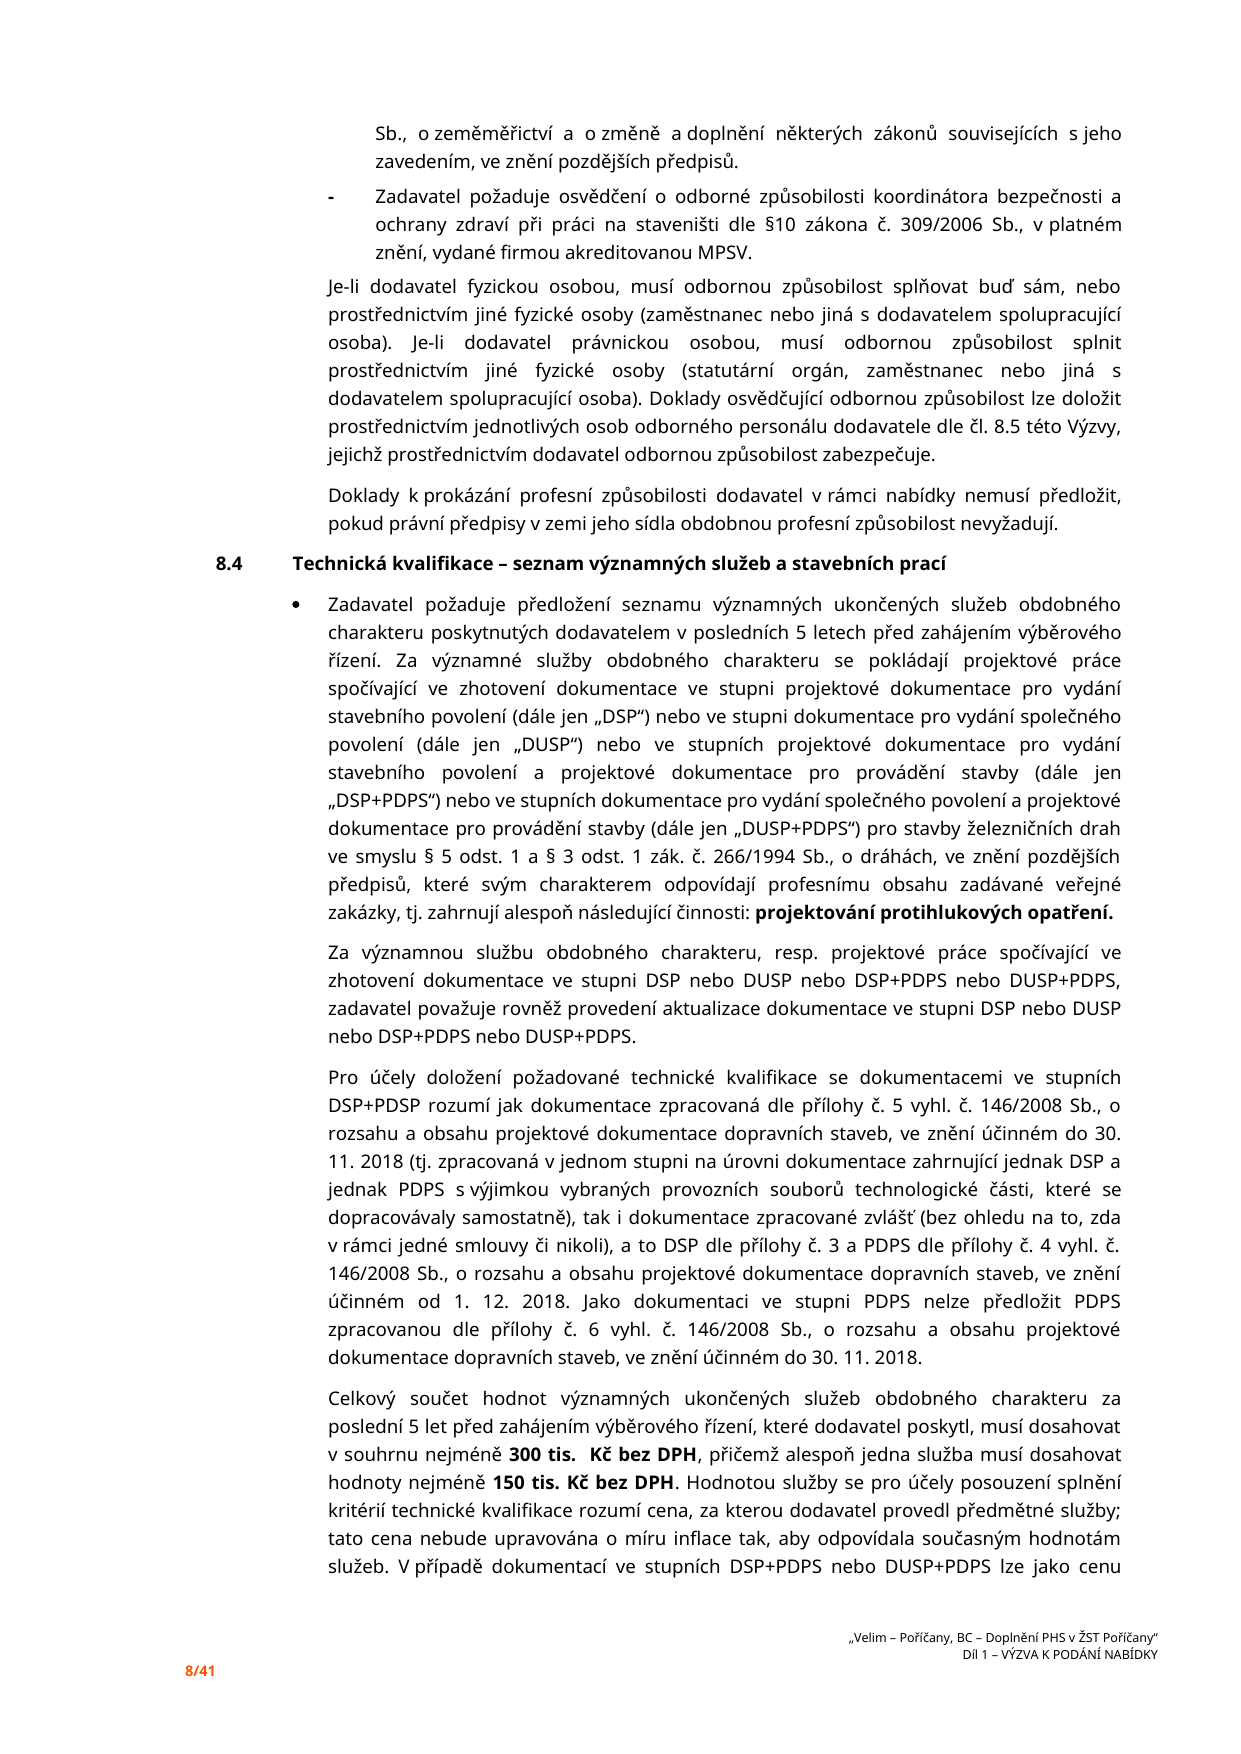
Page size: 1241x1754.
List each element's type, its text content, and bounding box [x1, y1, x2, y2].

text Doklady k prokázání profesní způsobilosti dodavatel v rámci nabídky nemusí předložit, pokud právní předpisy v zemi jeho sídla obdobnou profesní způsobilost nevyžadují. [328, 482, 1122, 535]
text Pro účely doložení požadované technické kvalifikace se dokumentacemi ve stupních DSP+PDSP rozumí jak dokumentace zpracovaná dle přílohy č. 5 vyhl. č. 146/2008 Sb., o rozsahu a obsahu projektové dokumentace dopravních staveb, ve znění účinném do 30. 11. 2018 (tj. zpracovaná v jednom stupni na úrovni dokumentace zahrnující jednak DSP a jednak PDPS s výjimkou vybraných provozních souborů technologické části, které se dopracovávaly samostatně), tak i dokumentace zpracované zvlášť (bez ohledu na to, zda v rámci jedné smlouvy či nikoli), a to DSP dle přílohy č. 3 a PDPS dle přílohy č. 4 vyhl. č. 146/2008 Sb., o rozsahu a obsahu projektové dokumentace dopravních staveb, ve znění účinném od 1. 12. 2018. Jako dokumentaci ve stupni PDPS nelze předložit PDPS zpracovanou dle přílohy č. 6 vyhl. č. 146/2008 Sb., o rozsahu a obsahu projektové dokumentace dopravních staveb, ve znění účinném do 30. 11. 2018. [328, 1064, 1122, 1370]
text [328, 1385, 1122, 1579]
text Technická kvalifikace – seznam významných služeb a stavebních prací [216, 550, 1122, 576]
text Zadavatel požaduje předložení seznamu významných ukončených služeb obdobného charakteru poskytnutých dodavatelem v posledních 5 letech před zahájením výběrového řízení. Za významné služby obdobného charakteru se pokládají projektové práce spočívající ve zhotovení dokumentace ve stupni projektové dokumentace pro vydání stavebního povolení (dále jen „DSP“) nebo ve stupni dokumentace pro vydání společného povolení (dále jen „DUSP“) nebo ve stupních projektové dokumentace pro vydání stavebního povolení a projektové dokumentace pro provádění stavby (dále jen „DSP+PDPS“) nebo ve stupních dokumentace pro vydání společného povolení a projektové dokumentace pro provádění stavby (dále jen „DUSP+PDPS“) pro stavby železničních drah ve smyslu § 5 odst. 1 a § 3 odst. 1 zák. č. 266/1994 Sb., o dráhách, ve znění pozdějších předpisů, které svým charakterem odpovídají profesnímu obsahu zadávané veřejné zakázky, tj. zahrnují alespoň následující činnosti: projektování protihlukových opatření. [292, 591, 1122, 925]
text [328, 121, 1122, 174]
text Za významnou službu obdobného charakteru, resp. projektové práce spočívající ve zhotovení dokumentace ve stupni DSP nebo DUSP nebo DSP+PDPS nebo DUSP+PDPS, zadavatel považuje rovněž provedení aktualizace dokumentace ve stupni DSP nebo DUSP nebo DSP+PDPS nebo DUSP+PDPS. [328, 940, 1122, 1049]
text Zadavatel požaduje osvědčení o odborné způsobilosti koordinátora bezpečnosti a ochrany zdraví při práci na staveništi dle §10 zákona č. 309/2006 Sb., v platném znění, vydané firmou akreditovanou MPSV. [328, 183, 1122, 264]
text Je-li dodavatel fyzickou osobou, musí odbornou způsobilost splňovat buď sám, nebo prostřednictvím jiné fyzické osoby (zaměstnanec nebo jiná s dodavatelem spolupracující osoba). Je-li dodavatel právnickou osobou, musí odbornou způsobilost splnit prostřednictvím jiné fyzické osoby (statutární orgán, zaměstnanec nebo jiná s dodavatelem spolupracující osoba). Doklady osvědčující odbornou způsobilost lze doložit prostřednictvím jednotlivých osob odborného personálu dodavatele dle čl. 8.5 této Výzvy, jejichž prostřednictvím dodavatel odbornou způsobilost zabezpečuje. [328, 273, 1122, 467]
